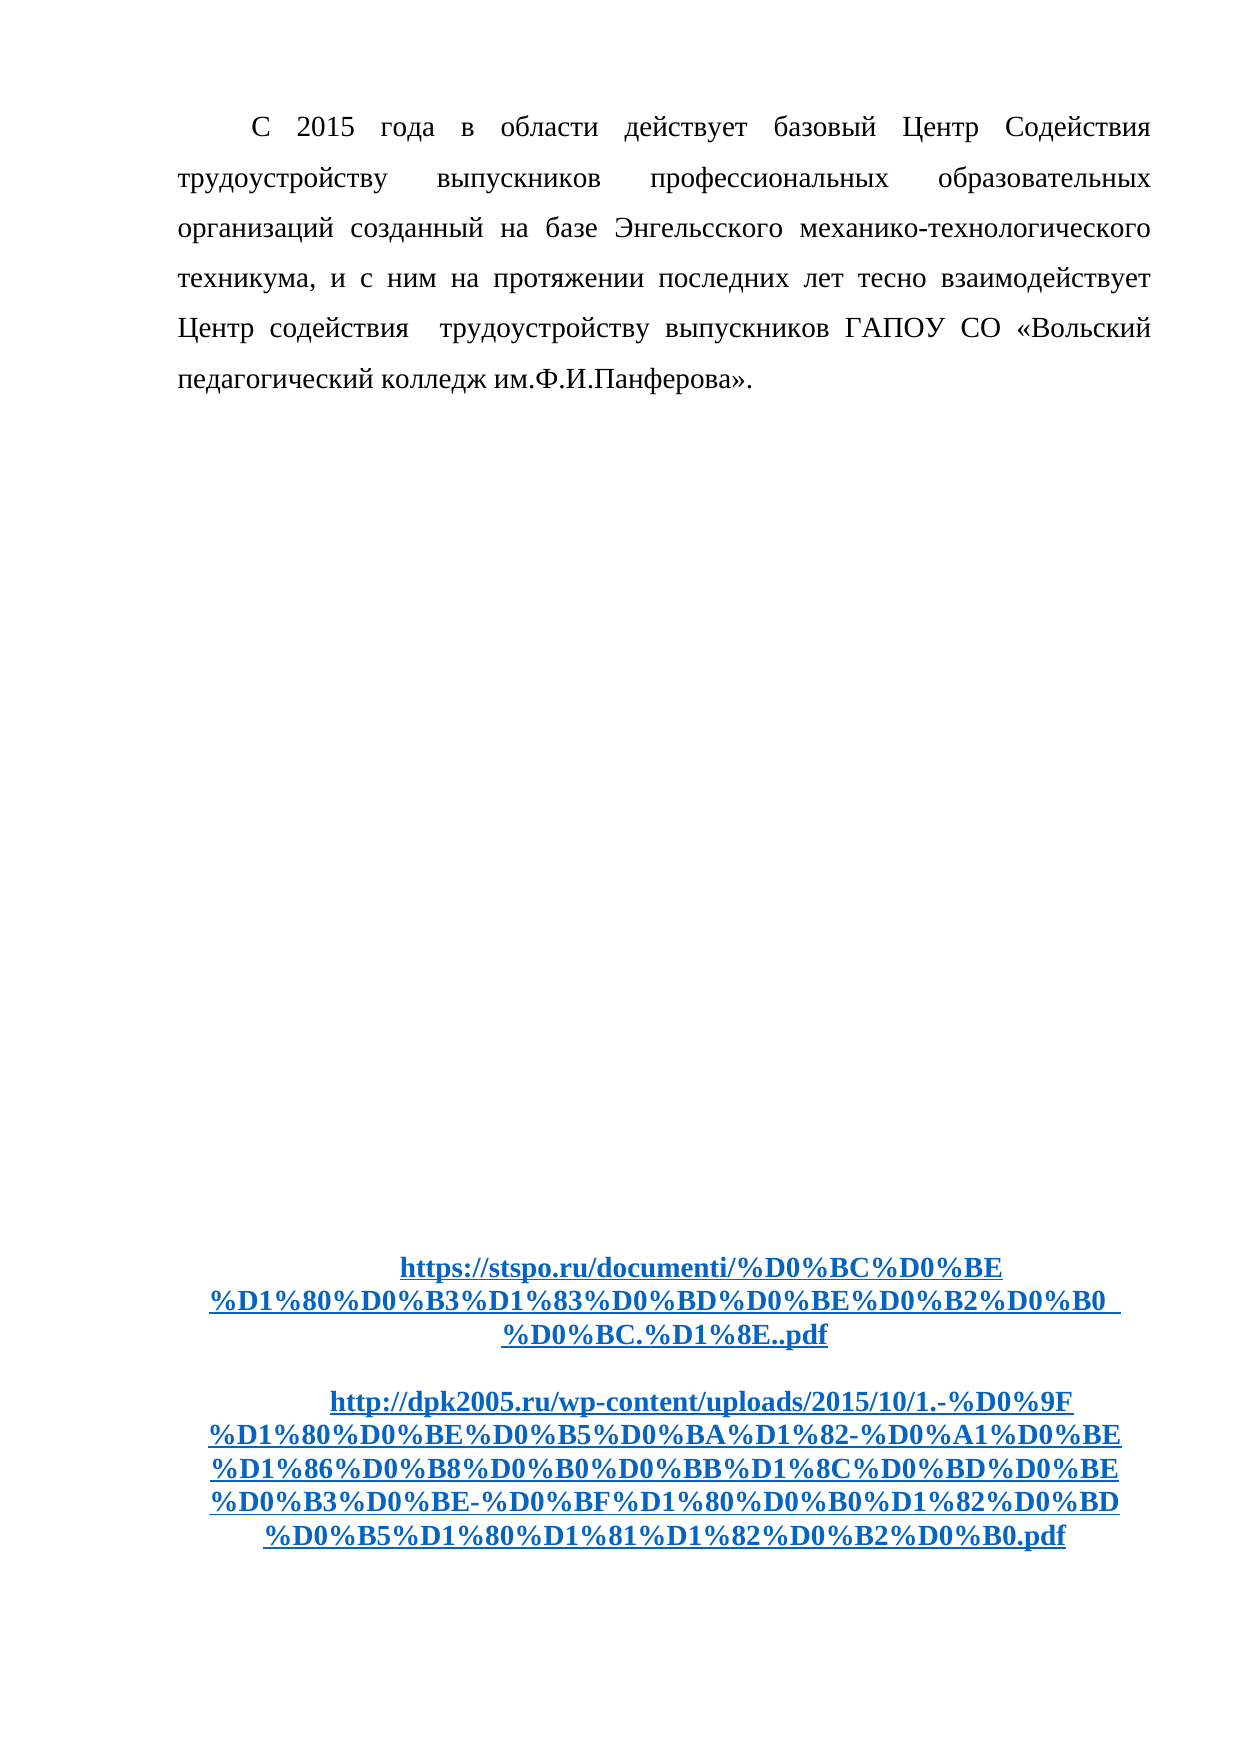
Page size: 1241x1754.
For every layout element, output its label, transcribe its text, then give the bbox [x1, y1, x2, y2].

text https://stspo.ru/documenti/%D0%BC%D0%BE%D1%80%D0%B3%D1%83%D0%BD%D0%BE%D0%B2%D0%B0_%D0%BC.%D1%8E..pdf [177, 1250, 1152, 1350]
text С 2015 года в области действует базовый Центр Содействия трудоустройству выпускников профессиональных образовательных организаций созданный на базе Энгельсского механико-технологического техникума, и с ним на протяжении последних лет тесно взаимодействует Центр содействия трудоустройству выпускников ГАПОУ СО «Вольский педагогический колледж им.Ф.И.Панферова». [177, 109, 1152, 394]
text http://dpk2005.ru/wp-content/uploads/2015/10/1.-%D0%9F%D1%80%D0%BE%D0%B5%D0%BA%D1%82-%D0%A1%D0%BE%D1%86%D0%B8%D0%B0%D0%BB%D1%8C%D0%BD%D0%BE%D0%B3%D0%BE-%D0%BF%D1%80%D0%B0%D1%82%D0%BD%D0%B5%D1%80%D1%81%D1%82%D0%B2%D0%B0.pdf [177, 1384, 1152, 1552]
